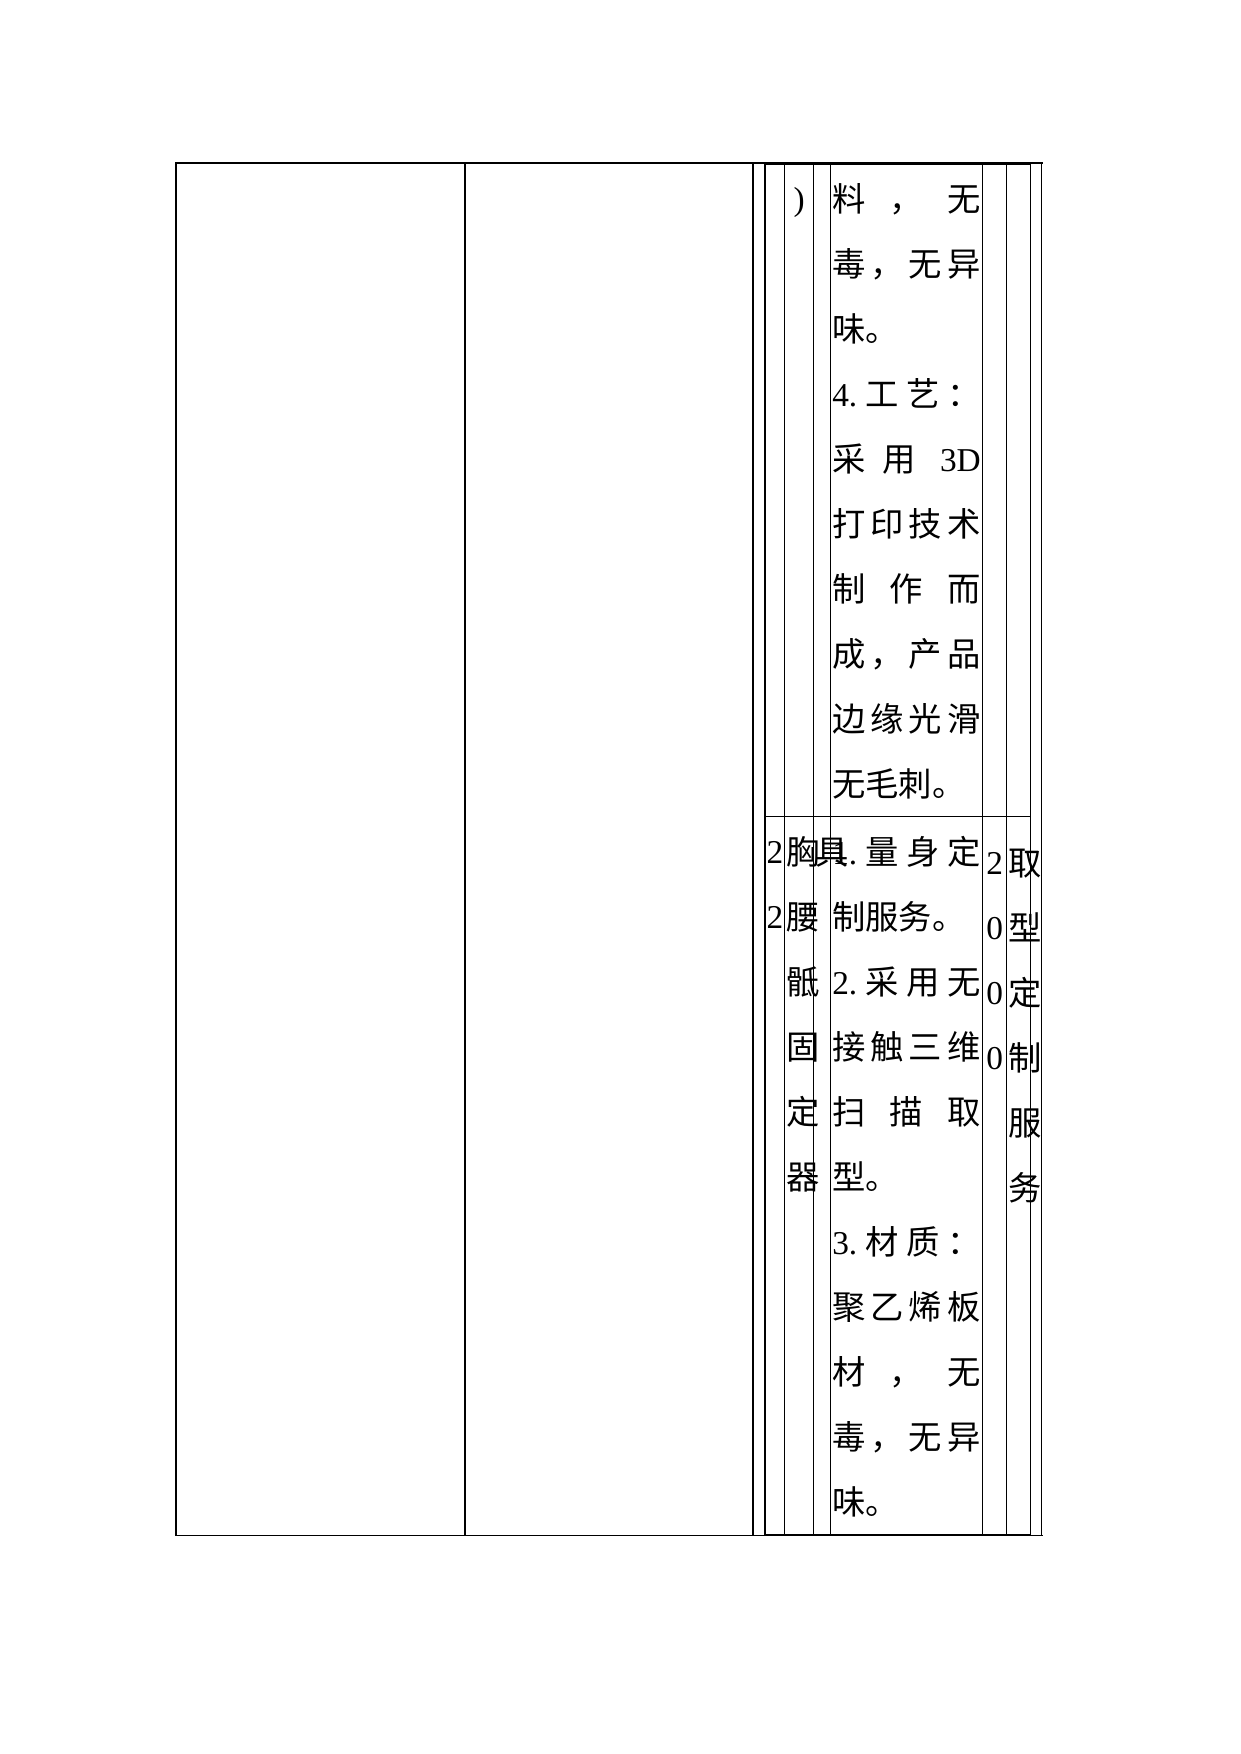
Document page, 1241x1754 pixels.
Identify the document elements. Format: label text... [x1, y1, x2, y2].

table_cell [983, 165, 1006, 816]
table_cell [754, 164, 764, 1535]
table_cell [814, 165, 830, 816]
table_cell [814, 859, 830, 1534]
table_cell [177, 164, 464, 1535]
table_cell 2 [466, 164, 752, 1535]
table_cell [831, 817, 982, 1534]
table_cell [1007, 165, 1030, 816]
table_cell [766, 817, 784, 1534]
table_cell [785, 817, 813, 1534]
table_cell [766, 165, 784, 816]
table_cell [1007, 817, 1030, 1534]
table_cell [983, 817, 1006, 1534]
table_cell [831, 165, 982, 816]
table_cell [1031, 164, 1041, 1535]
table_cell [785, 165, 813, 816]
